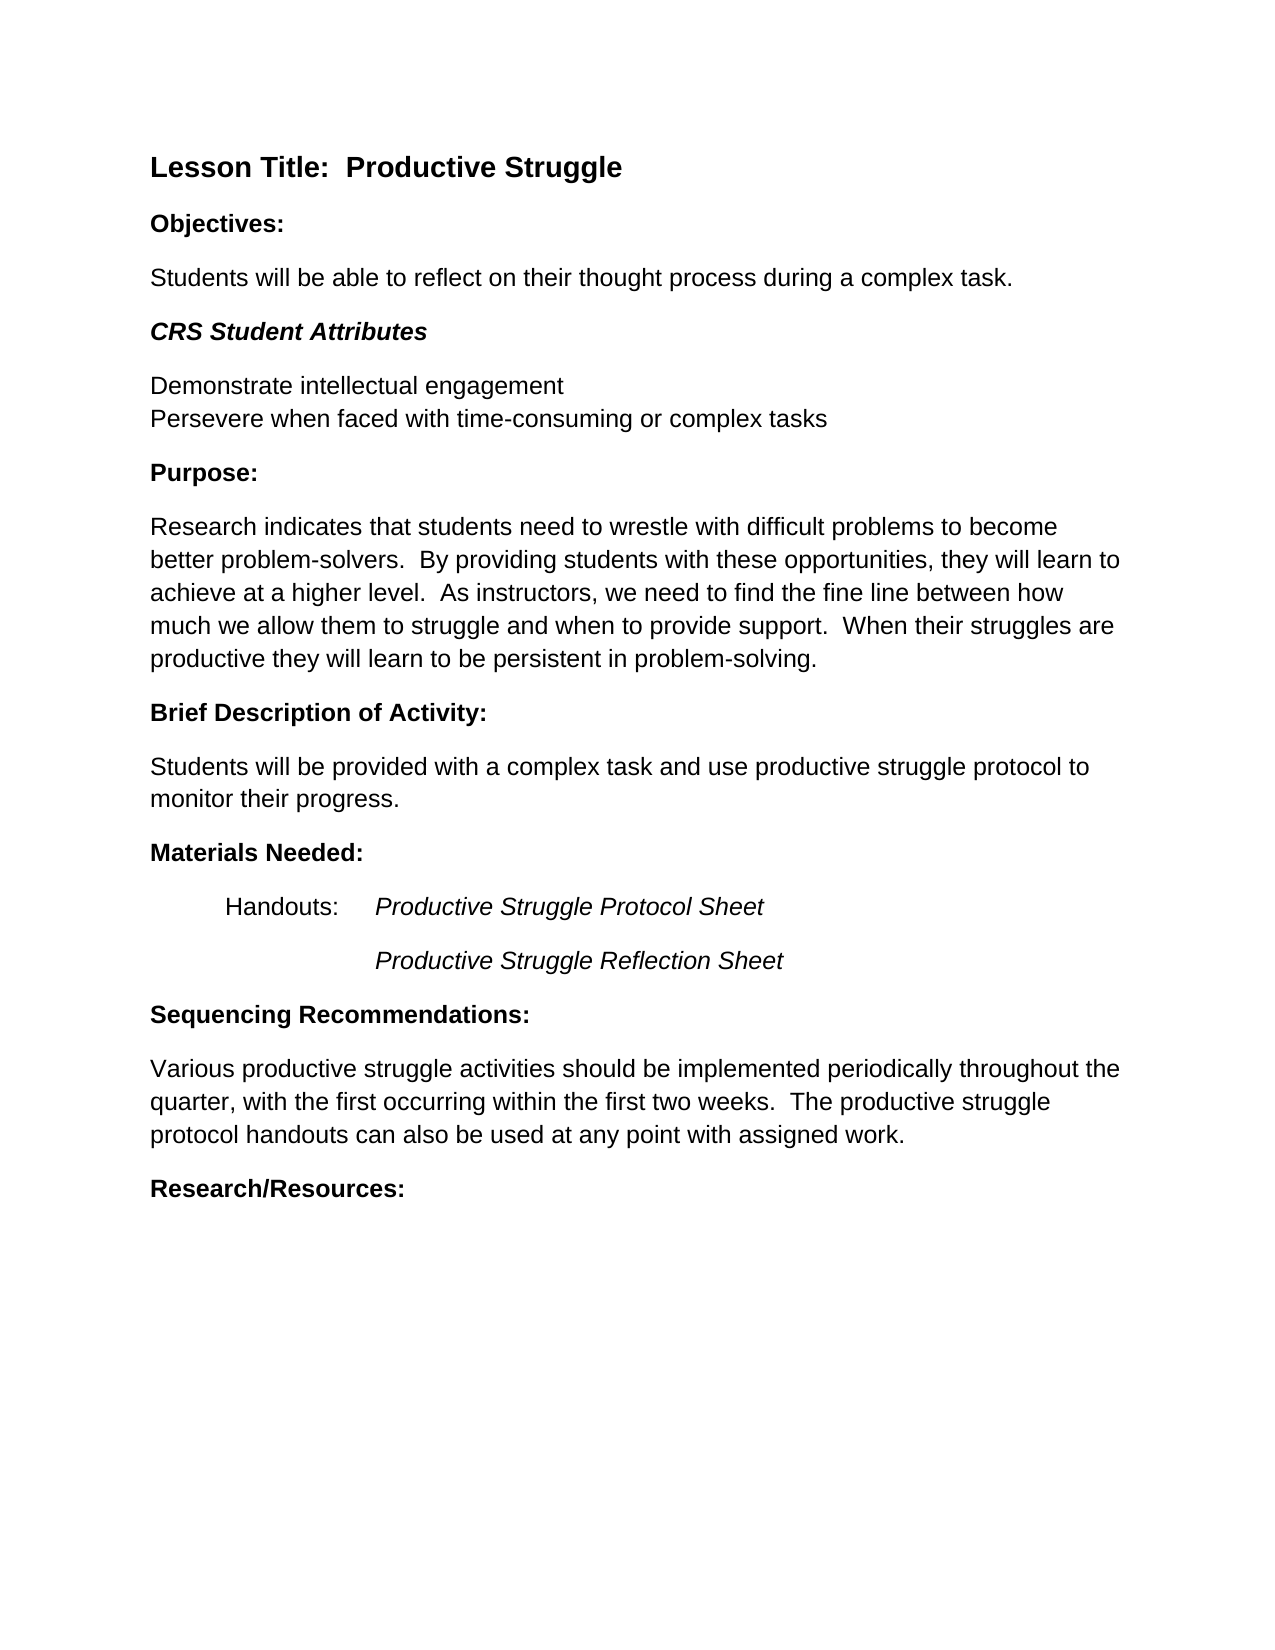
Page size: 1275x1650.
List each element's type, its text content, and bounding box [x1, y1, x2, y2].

list Persevere when faced with time-consuming or complex tasks [150, 404, 1125, 433]
text Students will be provided with a complex task and use productive struggle protocol to monitor their progress. [150, 751, 1125, 813]
text Research/Resources: [150, 1174, 1125, 1202]
text Purpose: [150, 458, 1125, 487]
list Demonstrate intellectual engagement [150, 371, 1125, 400]
text CRS Student Attributes [150, 317, 1125, 346]
text Sequencing Recommendations: [150, 1000, 1125, 1029]
text Objectives: [150, 209, 1125, 238]
text Research indicates that students need to wrestle with difficult problems to become better problem-solvers. By providing students with these opportunities, they will learn to achieve at a higher level. As instructors, we need to find the fine line between how much we allow them to struggle and when to provide support. When their struggles are productive they will learn to be persistent in problem-solving. [150, 512, 1125, 672]
text Brief Description of Activity: [150, 698, 1125, 726]
text Lesson Title: Productive Struggle [150, 150, 1125, 183]
text Materials Needed: [150, 838, 1125, 867]
text Various productive struggle activities should be implemented periodically throughout the quarter, with the first occurring within the first two weeks. The productive struggle protocol handouts can also be used at any point with assigned work. [150, 1054, 1125, 1148]
text Productive Struggle Reflection Sheet [150, 946, 1125, 975]
text Students will be able to reflect on their thought process during a complex task. [150, 263, 1125, 292]
text Handouts: Productive Struggle Protocol Sheet [150, 892, 1125, 921]
